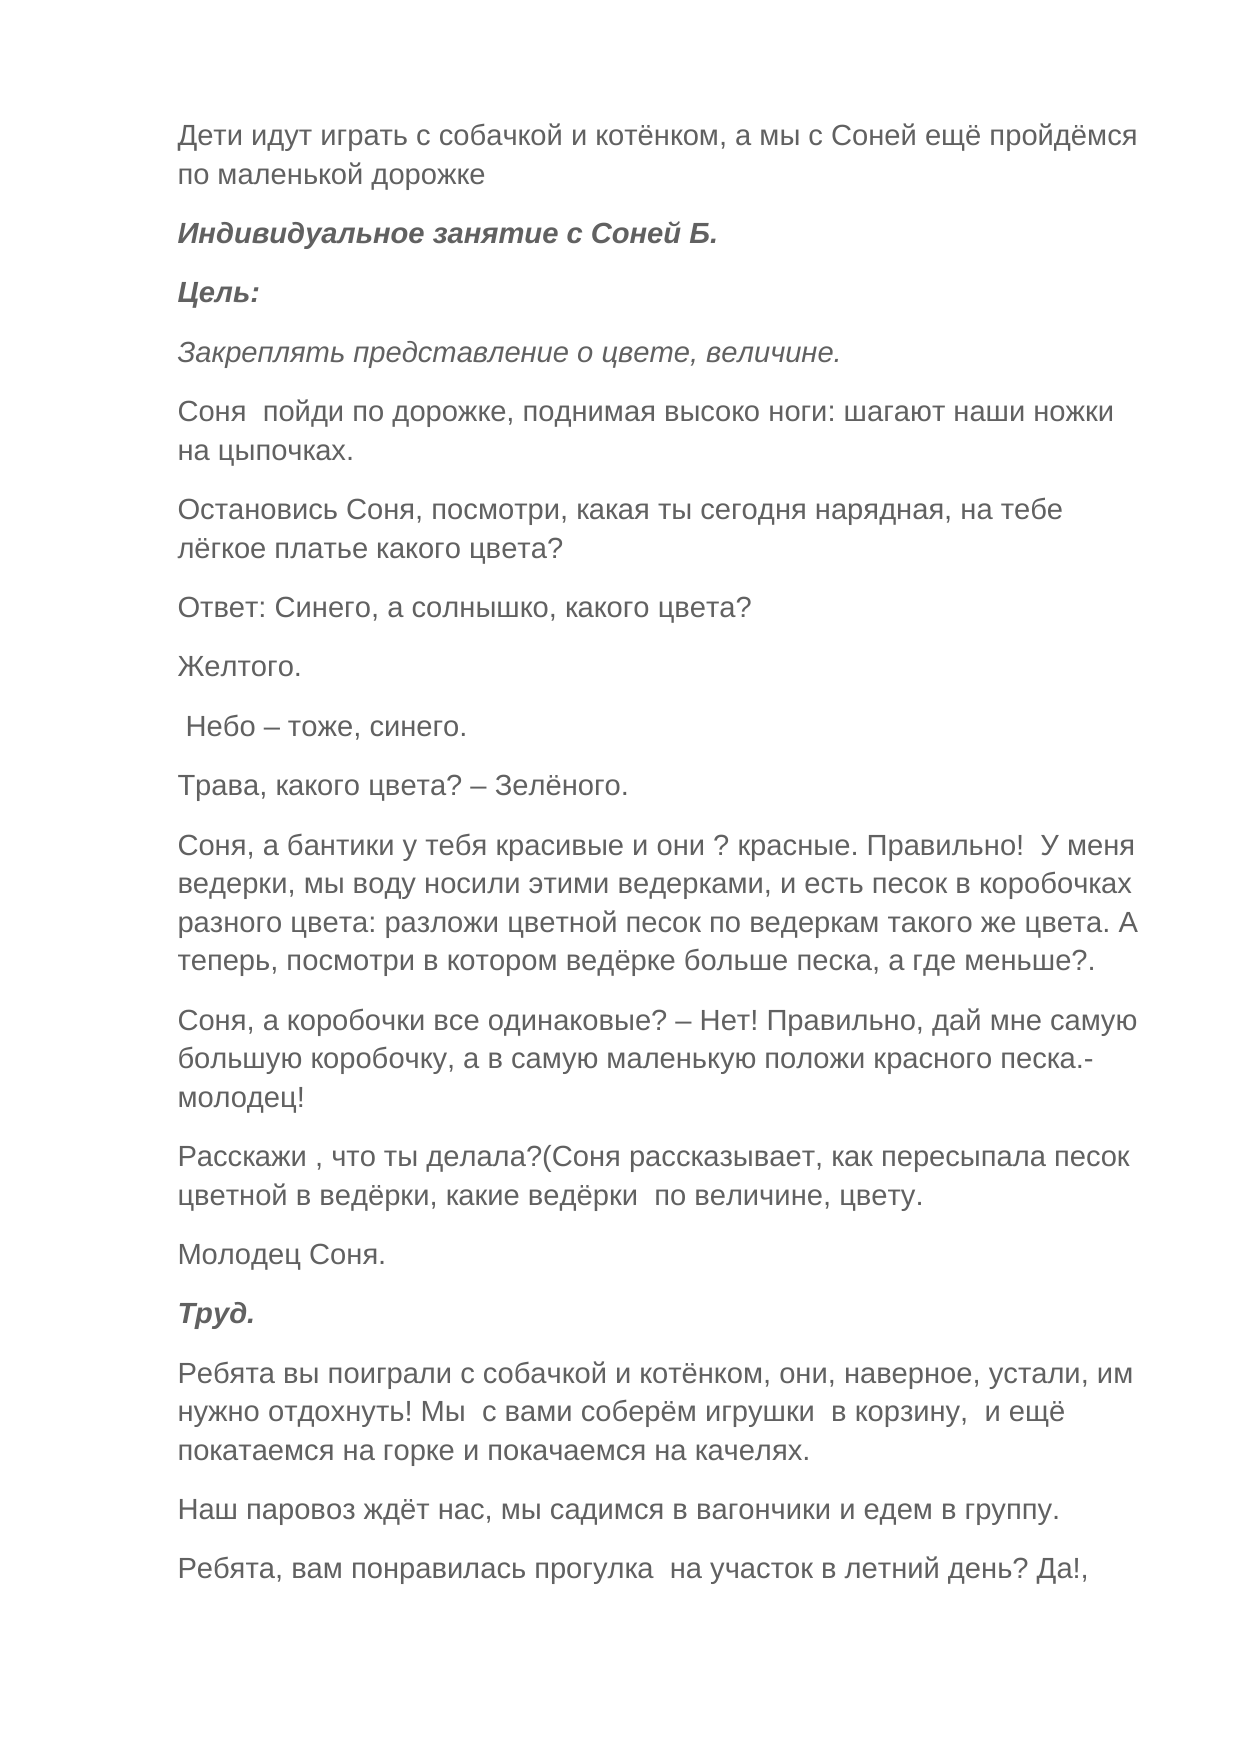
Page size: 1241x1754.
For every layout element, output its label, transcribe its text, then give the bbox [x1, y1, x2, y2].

text Ребята, вам понравилась прогулка на участок в летний день? Да!, [177, 1551, 1152, 1585]
text Ребята вы поиграли с собачкой и котёнком, они, наверное, устали, им нужно отдохнуть! Мы с вами соберём игрушки в корзину, и ещё покатаемся на горке и покачаемся на качелях. [177, 1356, 1152, 1466]
text Желтого. [177, 649, 1152, 683]
text Соня, а коробочки все одинаковые? – Нет! Правильно, дай мне самую большую коробочку, а в самую маленькую положи красного песка.- молодец! [177, 1002, 1152, 1113]
text Индивидуальное занятие с Соней Б. [177, 216, 1152, 249]
text Молодец Соня. [177, 1237, 1152, 1270]
text Наш паровоз ждёт нас, мы садимся в вагончики и едем в группу. [177, 1492, 1152, 1526]
text Труд. [177, 1296, 1152, 1330]
text Небо – тоже, синего. [177, 709, 1152, 742]
text Закреплять представление о цвете, величине. [177, 335, 1152, 368]
text Соня пойди по дорожке, поднимая высоко ноги: шагают наши ножки на цыпочках. [177, 394, 1152, 466]
text Цель: [177, 275, 1152, 309]
text Расскажи , что ты делала?(Соня рассказывает, как пересыпала песок цветной в ведёрки, какие ведёрки по величине, цвету. [177, 1139, 1152, 1211]
text Ответ: Синего, а солнышко, какого цвета? [177, 590, 1152, 623]
text Остановись Соня, посмотри, какая ты сегодня нарядная, на тебе лёгкое платье какого цвета? [177, 492, 1152, 564]
text Дети идут играть с собачкой и котёнком, а мы с Соней ещё пройдёмся по маленькой дорожке [177, 118, 1152, 190]
text Трава, какого цвета? – Зелёного. [177, 768, 1152, 802]
text Соня, а бантики у тебя красивые и они ? красные. Правильно! У меня ведерки, мы воду носили этими ведерками, и есть песок в коробочках разного цвета: разложи цветной песок по ведеркам такого же цвета. А теперь, посмотри в котором ведёрке больше песка, а где меньше?. [177, 827, 1152, 977]
